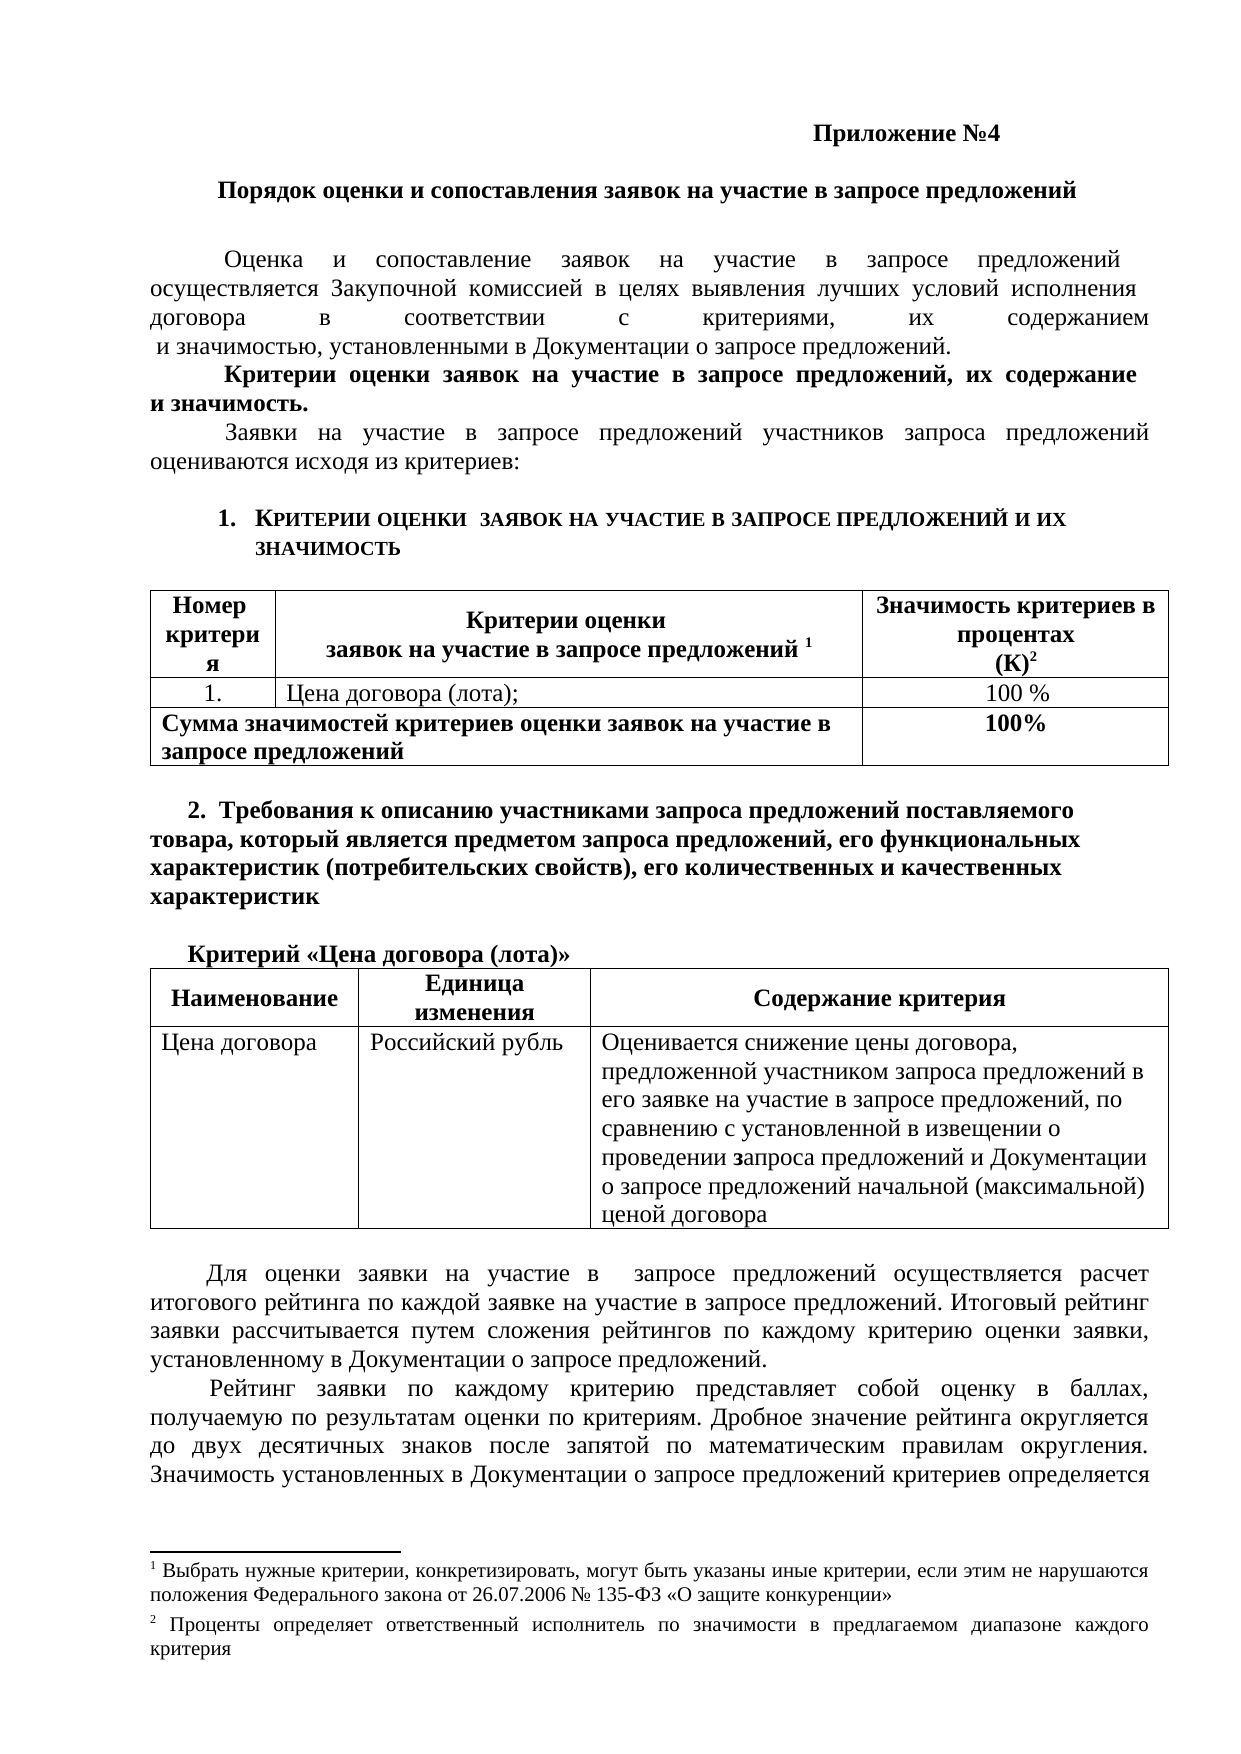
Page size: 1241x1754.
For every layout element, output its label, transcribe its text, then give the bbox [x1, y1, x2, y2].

subtitle Для оценки заявки на участие в запросе предложений осуществляется расчет итогового рейтинга по каждой заявке на участие в запросе предложений. Итоговый рейтинг заявки рассчитывается путем сложения рейтингов по каждому критерию оценки заявки, установленному в Документации о запросе предложений. [150, 1258, 1150, 1373]
text Порядок оценки и сопоставления заявок на участие в запросе предложений [150, 176, 1144, 204]
text Критерии оценки заявок на участие в запросе предложений, их содержание и значимость. [150, 359, 1150, 417]
table_header Единица изменения [359, 969, 590, 1026]
table_cell Цена договора [151, 1027, 358, 1228]
text Приложение №4 [150, 118, 1144, 147]
subtitle Заявки на участие в запросе предложений участников запроса предложений оцениваются исходя из критериев: [150, 417, 1150, 474]
table_header Значимость критериев в процентах (К) [863, 591, 1168, 677]
table_cell Российский рубль [359, 1027, 590, 1228]
table_cell Сумма значимостей критериев оценки заявок на участие в запросе предложений [151, 708, 862, 765]
table_header Номер критерия [151, 591, 275, 677]
text Оценка и сопоставление заявок на участие в запросе предложений осуществляется Закупочной комиссией в целях выявления лучших условий исполнения договора в соответствии с критериями, их содержанием и значимостью, установленными в Документации о запросе предложений. [150, 244, 1150, 359]
table_cell 100 % [863, 678, 1168, 707]
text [150, 1373, 1150, 1488]
table_header Наименование [151, 969, 358, 1026]
table_cell Цена договора (лота); [276, 678, 862, 707]
text 2. Требования к описанию участниками запроса предложений поставляемого товара, который является предметом запроса предложений, его функциональных характеристик (потребительских свойств), его количественных и качественных характеристик [150, 795, 1150, 910]
table_header Содержание критерия [591, 969, 1168, 1026]
list Критерии оценки заявок на участие в ЗАПРОСЕ ПРЕДЛОЖЕНИЙ и их значимость [217, 503, 1150, 561]
table_header Критерии оценки заявок на участие в запросе предложений [276, 591, 862, 677]
table_cell 1. [151, 678, 275, 707]
table_cell Оценивается снижение цены договора, предложенной участником запроса предложений в его заявке на участие в запросе предложений, по сравнению с установленной в извещении о проведении запроса предложений и Документации о запросе предложений начальной (максимальной) ценой договора [591, 1027, 1168, 1228]
text Критерий «Цена договора (лота)» [187, 939, 1150, 967]
table_cell 100% [863, 708, 1168, 765]
